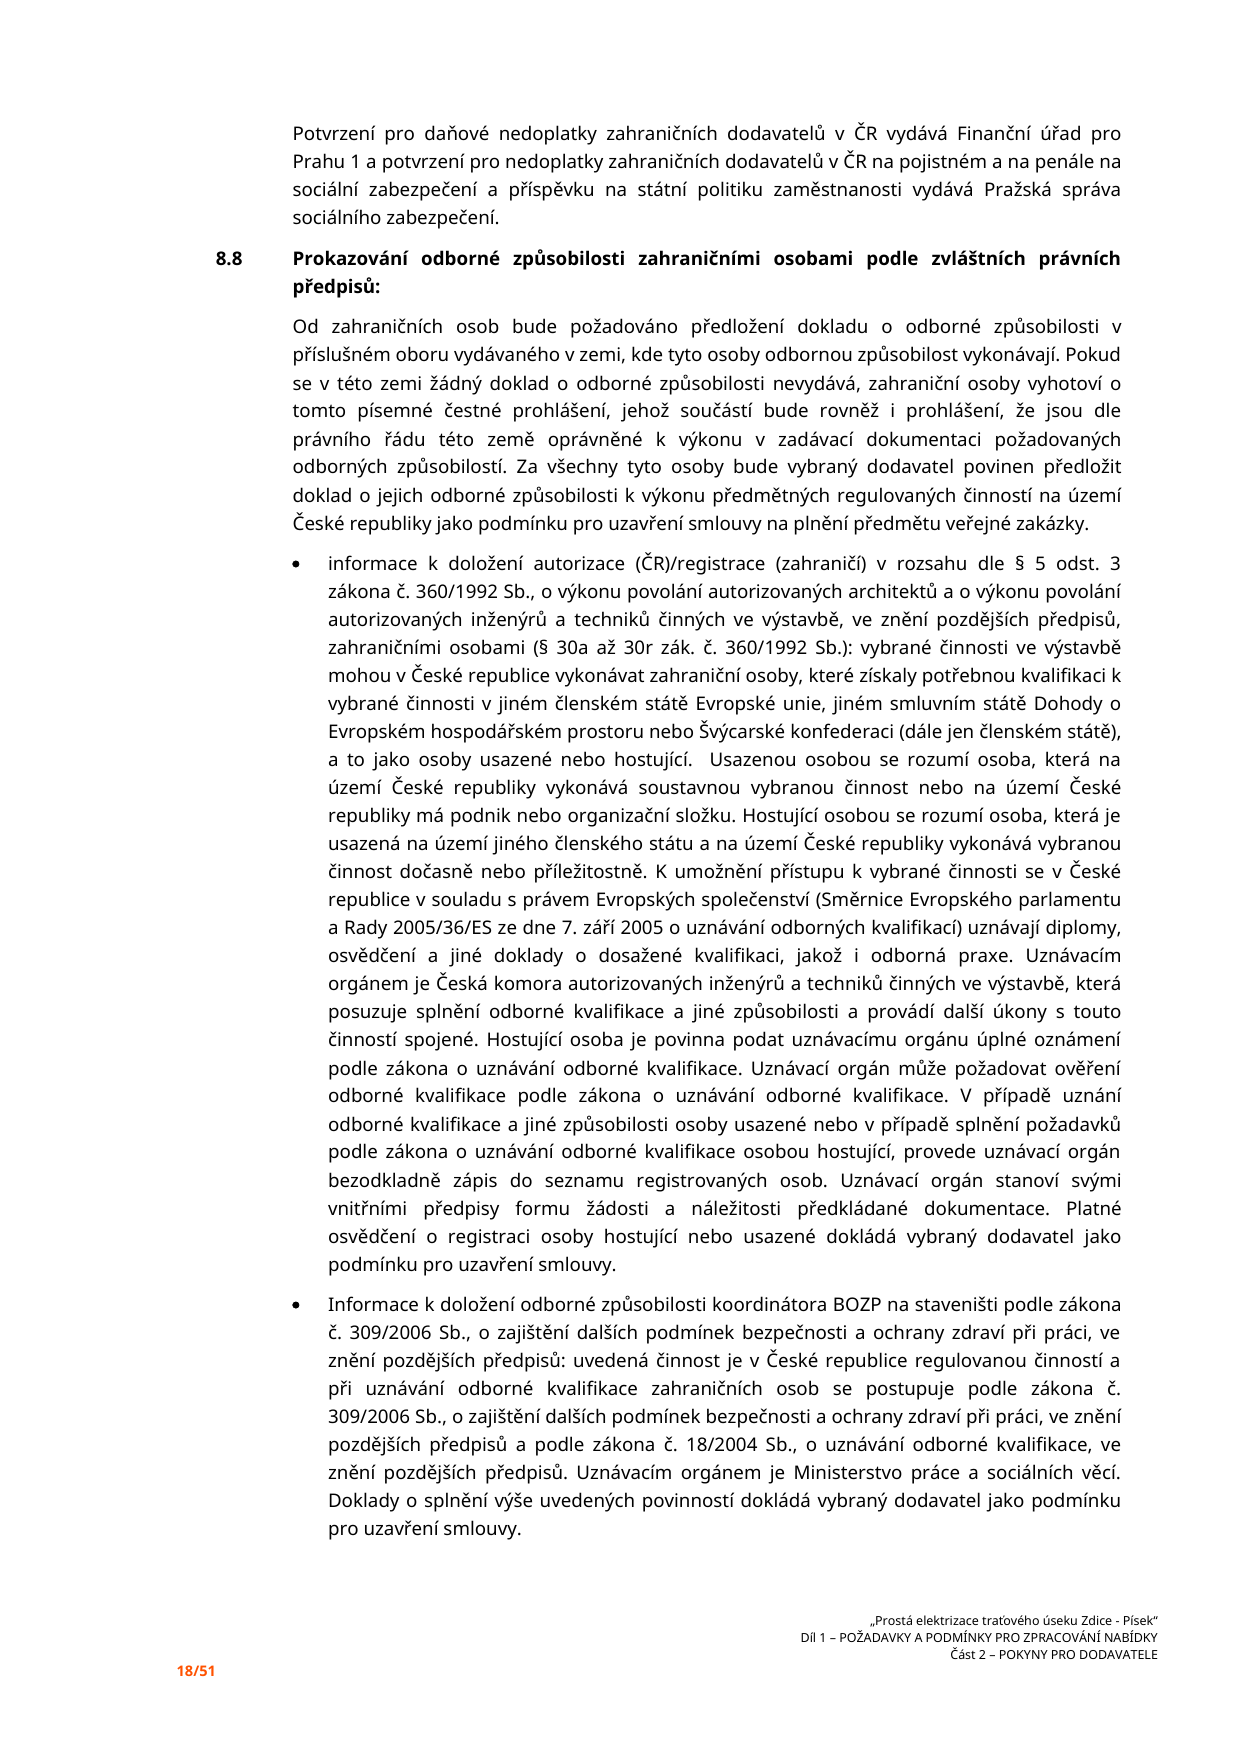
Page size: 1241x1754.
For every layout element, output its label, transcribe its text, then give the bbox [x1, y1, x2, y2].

text Prokazování odborné způsobilosti zahraničními osobami podle zvláštních právních předpisů: [216, 245, 1122, 299]
text informace k doložení autorizace (ČR)/registrace (zahraničí) v rozsahu dle § 5 odst. 3 zákona č. 360/1992 Sb., o výkonu povolání autorizovaných architektů a o výkonu povolání autorizovaných inženýrů a techniků činných ve výstavbě, ve znění pozdějších předpisů, zahraničními osobami (§ 30a až 30r zák. č. 360/1992 Sb.): vybrané činnosti ve výstavbě mohou v České republice vykonávat zahraniční osoby, které získaly potřebnou kvalifikaci k vybrané činnosti v jiném členském státě Evropské unie, jiném smluvním státě Dohody o Evropském hospodářském prostoru nebo Švýcarské konfederaci (dále jen členském státě), a to jako osoby usazené nebo hostující. Usazenou osobou se rozumí osoba, která na území České republiky vykonává soustavnou vybranou činnost nebo na území České republiky má podnik nebo organizační složku. Hostující osobou se rozumí osoba, která je usazená na území jiného členského státu a na území České republiky vykonává vybranou činnost dočasně nebo příležitostně. K umožnění přístupu k vybrané činnosti se v České republice v souladu s právem Evropských společenství (Směrnice Evropského parlamentu a Rady 2005/36/ES ze dne 7. září 2005 o uznávání odborných kvalifikací) uznávají diplomy, osvědčení a jiné doklady o dosažené kvalifikaci, jakož i odborná praxe. Uznávacím orgánem je Česká komora autorizovaných inženýrů a techniků činných ve výstavbě, která posuzuje splnění odborné kvalifikace a jiné způsobilosti a provádí další úkony s touto činností spojené. Hostující osoba je povinna podat uznávacímu orgánu úplné oznámení podle zákona o uznávání odborné kvalifikace. Uznávací orgán může požadovat ověření odborné kvalifikace podle zákona o uznávání odborné kvalifikace. V případě uznání odborné kvalifikace a jiné způsobilosti osoby usazené nebo v případě splnění požadavků podle zákona o uznávání odborné kvalifikace osobou hostující, provede uznávací orgán bezodkladně zápis do seznamu registrovaných osob. Uznávací orgán stanoví svými vnitřními předpisy formu žádosti a náležitosti předkládané dokumentace. Platné osvědčení o registraci osoby hostující nebo usazené dokládá vybraný dodavatel jako podmínku pro uzavření smlouvy. [292, 550, 1122, 1276]
text Informace k doložení odborné způsobilosti koordinátora BOZP na staveništi podle zákona č. 309/2006 Sb., o zajištění dalších podmínek bezpečnosti a ochrany zdraví při práci, ve znění pozdějších předpisů: uvedená činnost je v České republice regulovanou činností a při uznávání odborné kvalifikace zahraničních osob se postupuje podle zákona č. 309/2006 Sb., o zajištění dalších podmínek bezpečnosti a ochrany zdraví při práci, ve znění pozdějších předpisů a podle zákona č. 18/2004 Sb., o uznávání odborné kvalifikace, ve znění pozdějších předpisů. Uznávacím orgánem je Ministerstvo práce a sociálních věcí. Doklady o splnění výše uvedených povinností dokládá vybraný dodavatel jako podmínku pro uzavření smlouvy. [292, 1291, 1122, 1541]
text Od zahraničních osob bude požadováno předložení dokladu o odborné způsobilosti v příslušném oboru vydávaného v zemi, kde tyto osoby odbornou způsobilost vykonávají. Pokud se v této zemi žádný doklad o odborné způsobilosti nevydává, zahraniční osoby vyhotoví o tomto písemné čestné prohlášení, jehož součástí bude rovněž i prohlášení, že jsou dle právního řádu této země oprávněné k výkonu v zadávací dokumentaci požadovaných odborných způsobilostí. Za všechny tyto osoby bude vybraný dodavatel povinen předložit doklad o jejich odborné způsobilosti k výkonu předmětných regulovaných činností na území České republiky jako podmínku pro uzavření smlouvy na plnění předmětu veřejné zakázky. [292, 314, 1122, 535]
text Potvrzení pro daňové nedoplatky zahraničních dodavatelů v ČR vydává Finanční úřad pro Prahu 1 a potvrzení pro nedoplatky zahraničních dodavatelů v ČR na pojistném a na penále na sociální zabezpečení a příspěvku na státní politiku zaměstnanosti vydává Pražská správa sociálního zabezpečení. [292, 121, 1122, 230]
